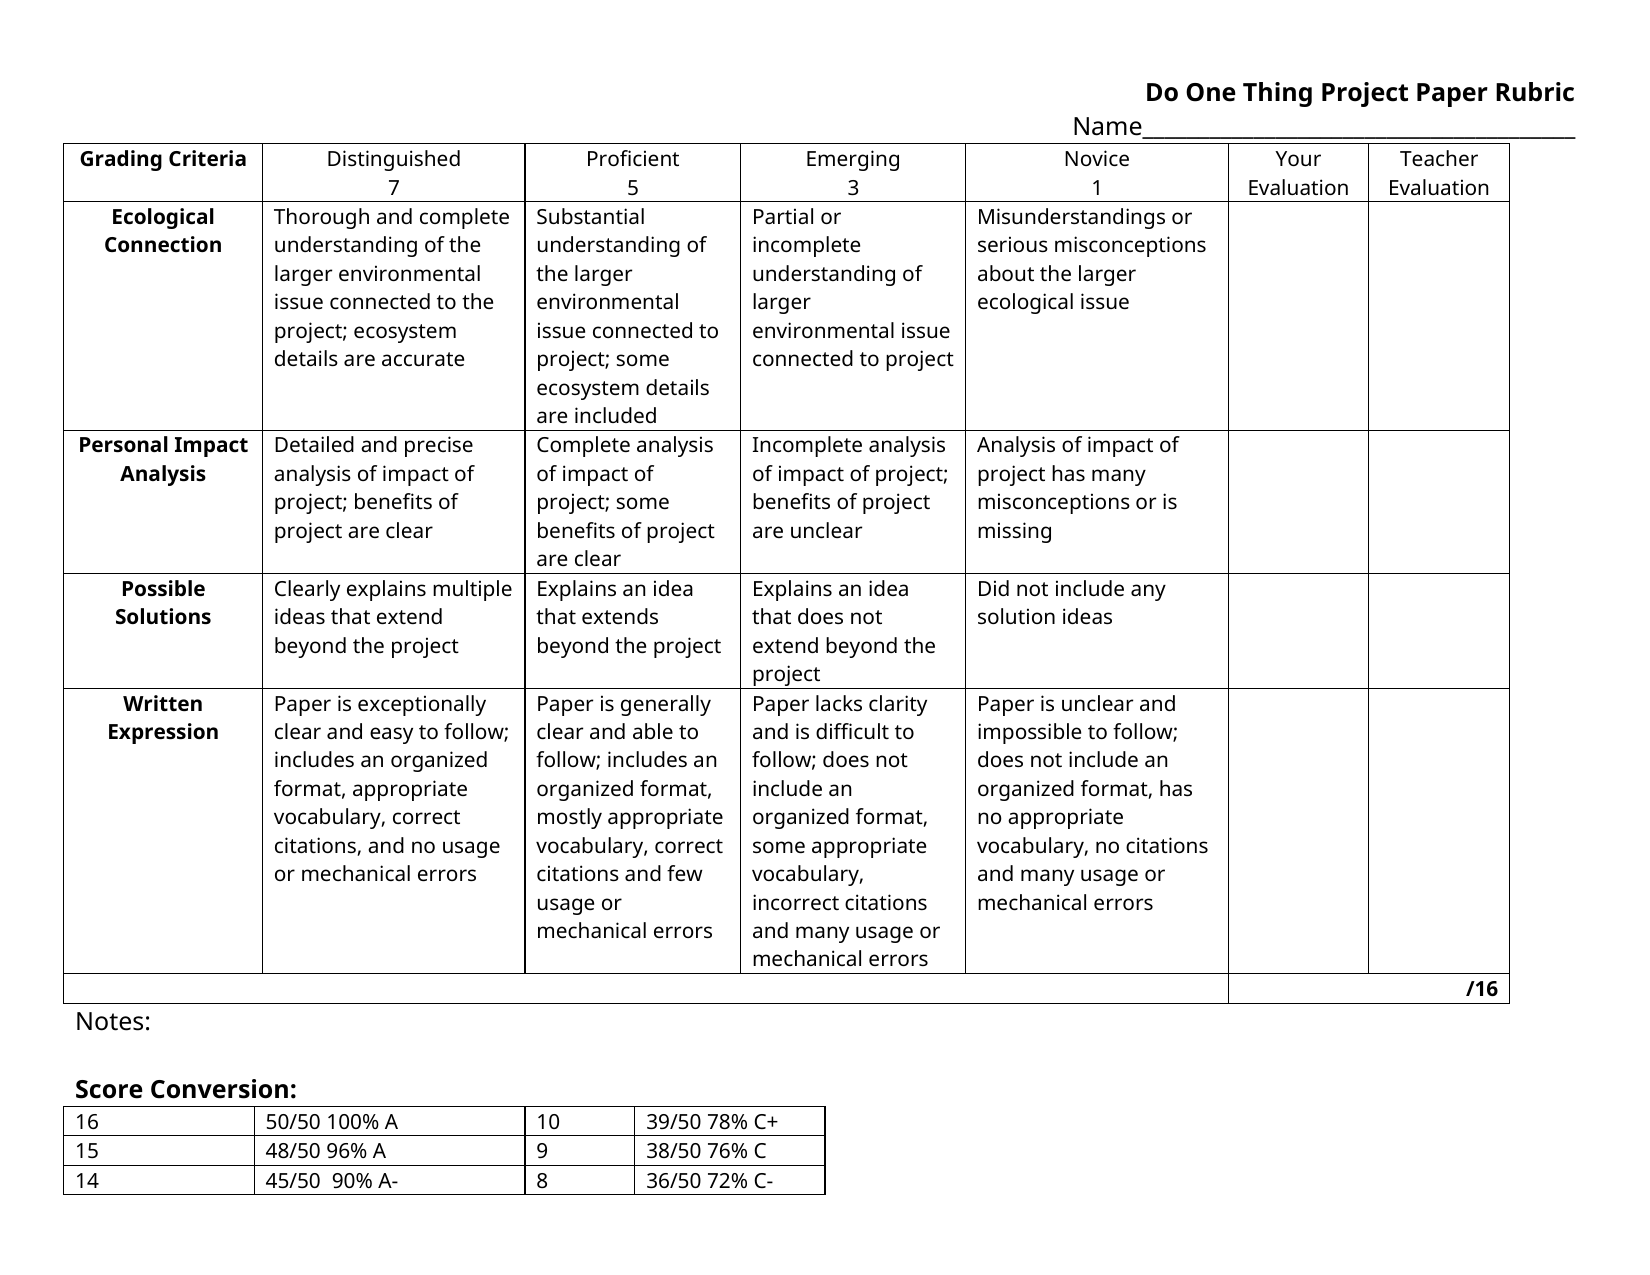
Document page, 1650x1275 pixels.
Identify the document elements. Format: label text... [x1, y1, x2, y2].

table_cell Substantial understanding of the larger environmental issue connected to project; some ecosystem details are included [526, 202, 740, 429]
table_cell [1229, 431, 1368, 573]
table_cell Explains an idea that extends beyond the project [526, 574, 740, 688]
table_cell Explains an idea that does not extend beyond the project [741, 574, 965, 688]
table_cell Partial or incomplete understanding of larger environmental issue connected to project [741, 202, 965, 429]
table_cell 9 [526, 1136, 634, 1165]
table_cell [1229, 689, 1368, 973]
table_cell [1369, 431, 1509, 573]
table_header Teacher Evaluation [1369, 144, 1509, 201]
table_cell 15 [64, 1136, 254, 1165]
table_header Distinguished 7 [263, 144, 524, 201]
table_header 39/50 78% C+ [635, 1107, 824, 1135]
table_cell 38/50 76% C [635, 1136, 824, 1165]
table_cell Personal Impact Analysis [64, 431, 262, 573]
table_header 50/50 100% A [255, 1107, 524, 1135]
table_cell Paper is generally clear and able to follow; includes an organized format, mostly appropriate vocabulary, correct citations and few usage or mechanical errors [526, 689, 740, 973]
table_header Proficient 5 [526, 144, 740, 201]
table_cell [1229, 202, 1368, 429]
table_cell [1369, 574, 1509, 688]
table_header Grading Criteria [64, 144, 262, 201]
table_cell [1369, 689, 1509, 973]
table_cell [1369, 202, 1509, 429]
table_header Emerging 3 [741, 144, 965, 201]
text Notes: [75, 1003, 1575, 1038]
table_header 16 [64, 1107, 254, 1135]
table_cell Paper is unclear and impossible to follow; does not include an organized format, has no appropriate vocabulary, no citations and many usage or mechanical errors [966, 689, 1228, 973]
table_cell Paper lacks clarity and is difficult to follow; does not include an organized format, some appropriate vocabulary, incorrect citations and many usage or mechanical errors [741, 689, 965, 973]
table_cell Possible Solutions [64, 574, 262, 688]
table_header Your Evaluation [1229, 144, 1368, 201]
table_cell 48/50 96% A [255, 1136, 524, 1165]
table_cell 36/50 72% C- [635, 1166, 824, 1194]
table_cell Paper is exceptionally clear and easy to follow; includes an organized format, appropriate vocabulary, correct citations, and no usage or mechanical errors [263, 689, 524, 973]
text Do One Thing Project Paper Rubric [75, 75, 1575, 109]
table_header 10 [526, 1107, 634, 1135]
table_cell Clearly explains multiple ideas that extend beyond the project [263, 574, 524, 688]
table_cell 14 [64, 1166, 254, 1194]
table_cell Written Expression [64, 689, 262, 973]
table_cell Thorough and complete understanding of the larger environmental issue connected to the project; ecosystem details are accurate [263, 202, 524, 429]
table_cell /16 [1229, 974, 1509, 1002]
table_cell Complete analysis of impact of project; some benefits of project are clear [526, 431, 740, 573]
table_cell 8 [526, 1166, 634, 1194]
text Score Conversion: [75, 1072, 1575, 1106]
text Name_______________________________________ [75, 109, 1575, 143]
table_cell Ecological Connection [64, 202, 262, 429]
table_cell Did not include any solution ideas [966, 574, 1228, 688]
table_cell [1229, 574, 1368, 688]
table_cell Analysis of impact of project has many misconceptions or is missing [966, 431, 1228, 573]
table_cell Incomplete analysis of impact of project; benefits of project are unclear [741, 431, 965, 573]
table_cell 45/50 90% A- [255, 1166, 524, 1194]
table_cell [64, 974, 1228, 1002]
table_cell Detailed and precise analysis of impact of project; benefits of project are clear [263, 431, 524, 573]
table_cell Misunderstandings or serious misconceptions about the larger ecological issue [966, 202, 1228, 429]
table_header Novice 1 [966, 144, 1228, 201]
